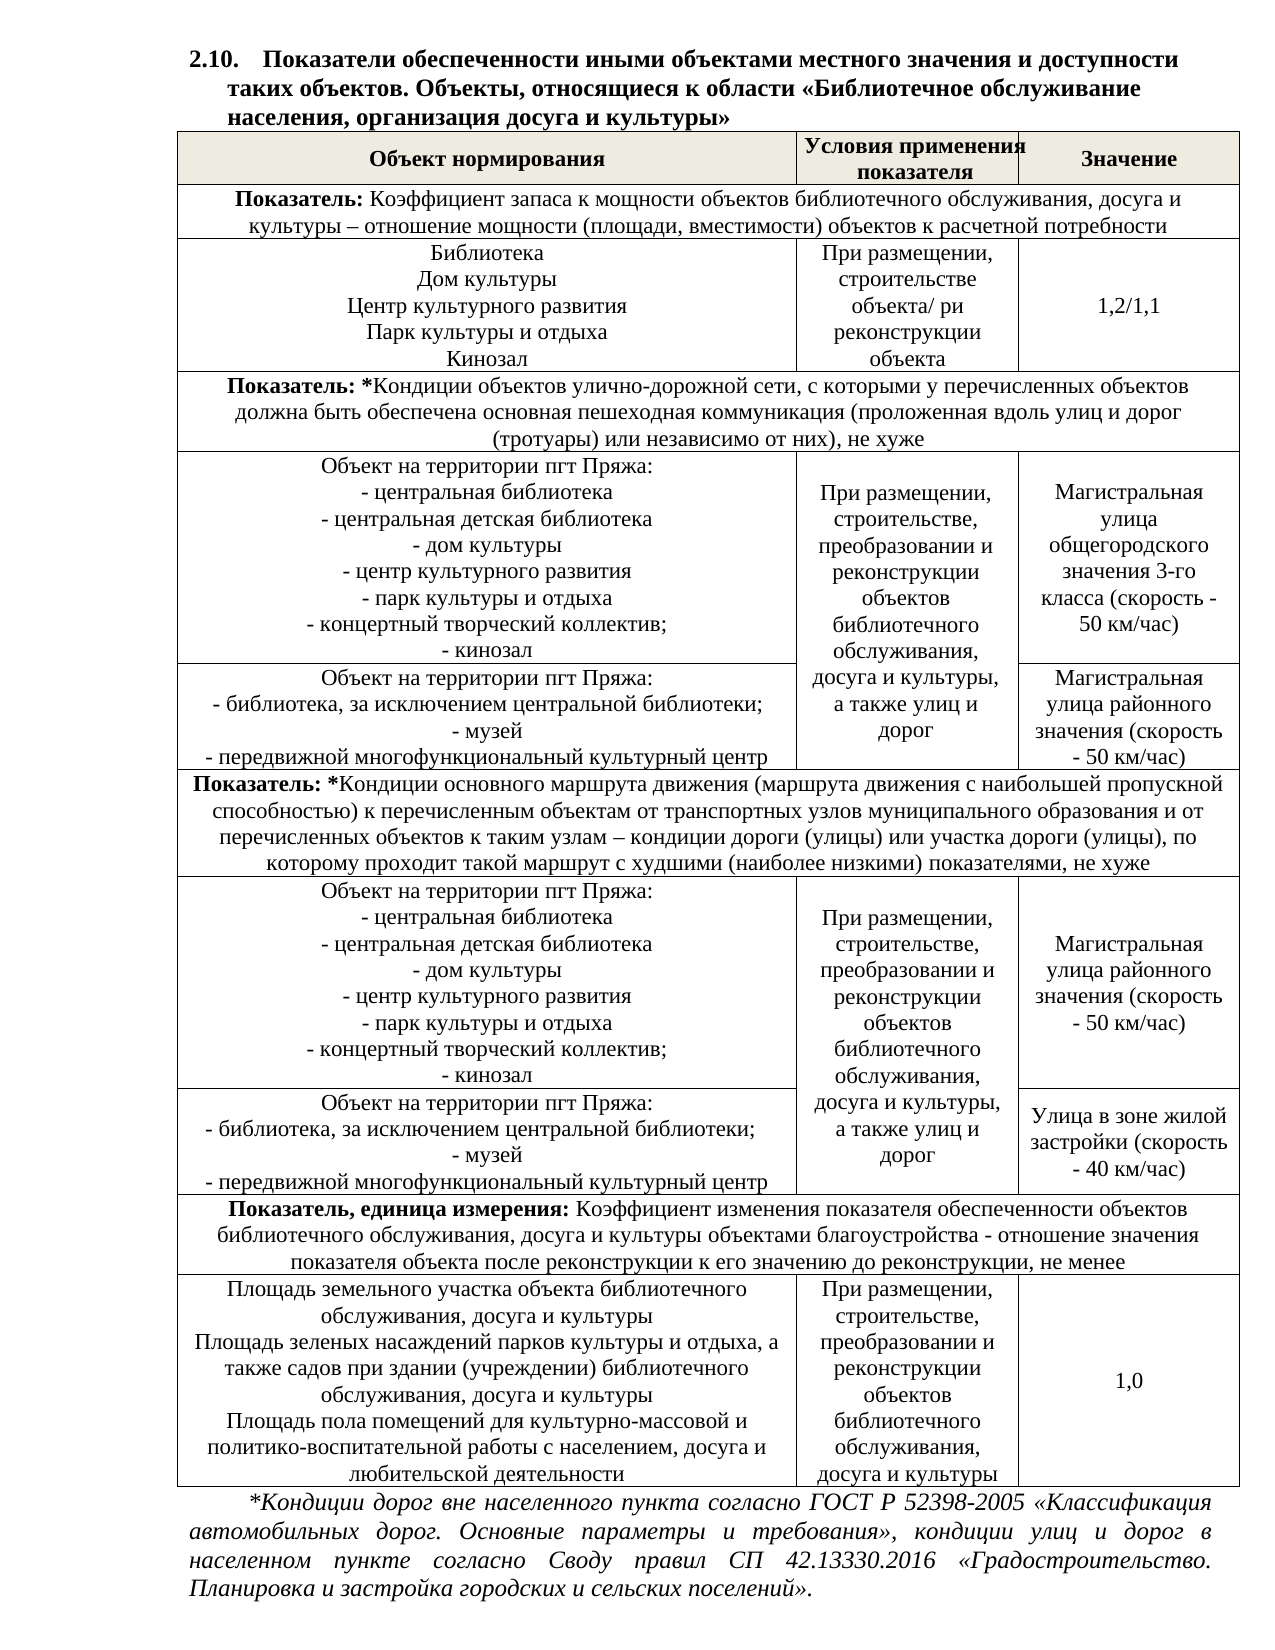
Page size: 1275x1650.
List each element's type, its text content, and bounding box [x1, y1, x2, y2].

table_cell Магистральная улица районного значения (скорость - 50 км/час) [1019, 877, 1239, 1088]
table_header Объект нормирования [178, 132, 796, 184]
table_cell Показатель: *Кондиции основного маршрута движения (маршрута движения с наибольшей пропускной способностью) к перечисленным объектам от транспортных узлов муниципального образования и от перечисленных объектов к таким узлам – кондиции дороги (улицы) или участка дороги (улицы), по которому проходит такой маршрут с худшими (наиболее низкими) показателями, не хуже [178, 770, 1239, 876]
table_cell Магистральная улица общегородского значения 3-го класса (скорость - 50 км/час) [1019, 452, 1239, 663]
table_cell При размещении, строительстве, преобразовании и реконструкции объектов библиотечного обслуживания, досуга и культуры, а также улиц и дорог [797, 452, 1018, 769]
table_header Условия применения показателя [797, 132, 1018, 184]
table_cell Объект на территории пгт Пряжа: - центральная библиотека - центральная детская библиотека - дом культуры - центр культурного развития - парк культуры и отдыха - концертный творческий коллектив; - кинозал [178, 452, 796, 663]
table_cell Объект на территории пгт Пряжа: - библиотека, за исключением центральной библиотеки; - музей - передвижной многофункциональный культурный центр [178, 1089, 796, 1194]
table_cell 1,2/1,1 [1019, 239, 1239, 371]
table_cell 1,0 [1019, 1275, 1239, 1486]
table_cell При размещении, строительстве, преобразовании и реконструкции объектов библиотечного обслуживания, досуга и культуры [797, 1275, 1018, 1486]
table_cell Площадь земельного участка объекта библиотечного обслуживания, досуга и культуры Площадь зеленых насаждений парков культуры и отдыха, а также садов при здании (учреждении) библиотечного обслуживания, досуга и культуры Площадь пола помещений для культурно-массовой и политико-воспитательной работы с населением, досуга и любительской деятельности [178, 1275, 796, 1486]
table_cell Объект на территории пгт Пряжа: - библиотека, за исключением центральной библиотеки; - музей - передвижной многофункциональный культурный центр [178, 664, 796, 769]
list Показатели обеспеченности иными объектами местного значения и доступности таких объектов. Объекты, относящиеся к области «Библиотечное обслуживание населения, организация досуга и культуры» [189, 44, 1212, 131]
table_cell При размещении, строительстве, преобразовании и реконструкции объектов библиотечного обслуживания, досуга и культуры, а также улиц и дорог [797, 877, 1018, 1194]
table_cell При размещении, строительстве объекта/ ри реконструкции объекта [797, 239, 1018, 371]
table_cell Объект на территории пгт Пряжа: - центральная библиотека - центральная детская библиотека - дом культуры - центр культурного развития - парк культуры и отдыха - концертный творческий коллектив; - кинозал [178, 877, 796, 1088]
table_cell Показатель: Коэффициент запаса к мощности объектов библиотечного обслуживания, досуга и культуры – отношение мощности (площади, вместимости) объектов к расчетной потребности [178, 185, 1239, 238]
table_cell Показатель, единица измерения: Коэффициент изменения показателя обеспеченности объектов библиотечного обслуживания, досуга и культуры объектами благоустройства - отношение значения показателя объекта после реконструкции к его значению до реконструкции, не менее [178, 1195, 1239, 1274]
table_cell Показатель: *Кондиции объектов улично-дорожной сети, с которыми у перечисленных объектов должна быть обеспечена основная пешеходная коммуникация (проложенная вдоль улиц и дорог (тротуары) или независимо от них), не хуже [178, 372, 1239, 451]
table_header Значение [1019, 132, 1239, 184]
text *Кондиции дорог вне населенного пункта согласно ГОСТ Р 52398-2005 «Классификация автомобильных дорог. Основные параметры и требования», кондиции улиц и дорог в населенном пункте согласно Своду правил СП 42.13330.2016 «Градостроительство. Планировка и застройка городских и сельских поселений». [189, 1487, 1212, 1602]
table_cell Библиотека Дом культуры Центр культурного развития Парк культуры и отдыха Кинозал [178, 239, 796, 371]
table_cell Магистральная улица районного значения (скорость - 50 км/час) [1019, 664, 1239, 769]
table_cell Улица в зоне жилой застройки (скорость - 40 км/час) [1019, 1089, 1239, 1194]
